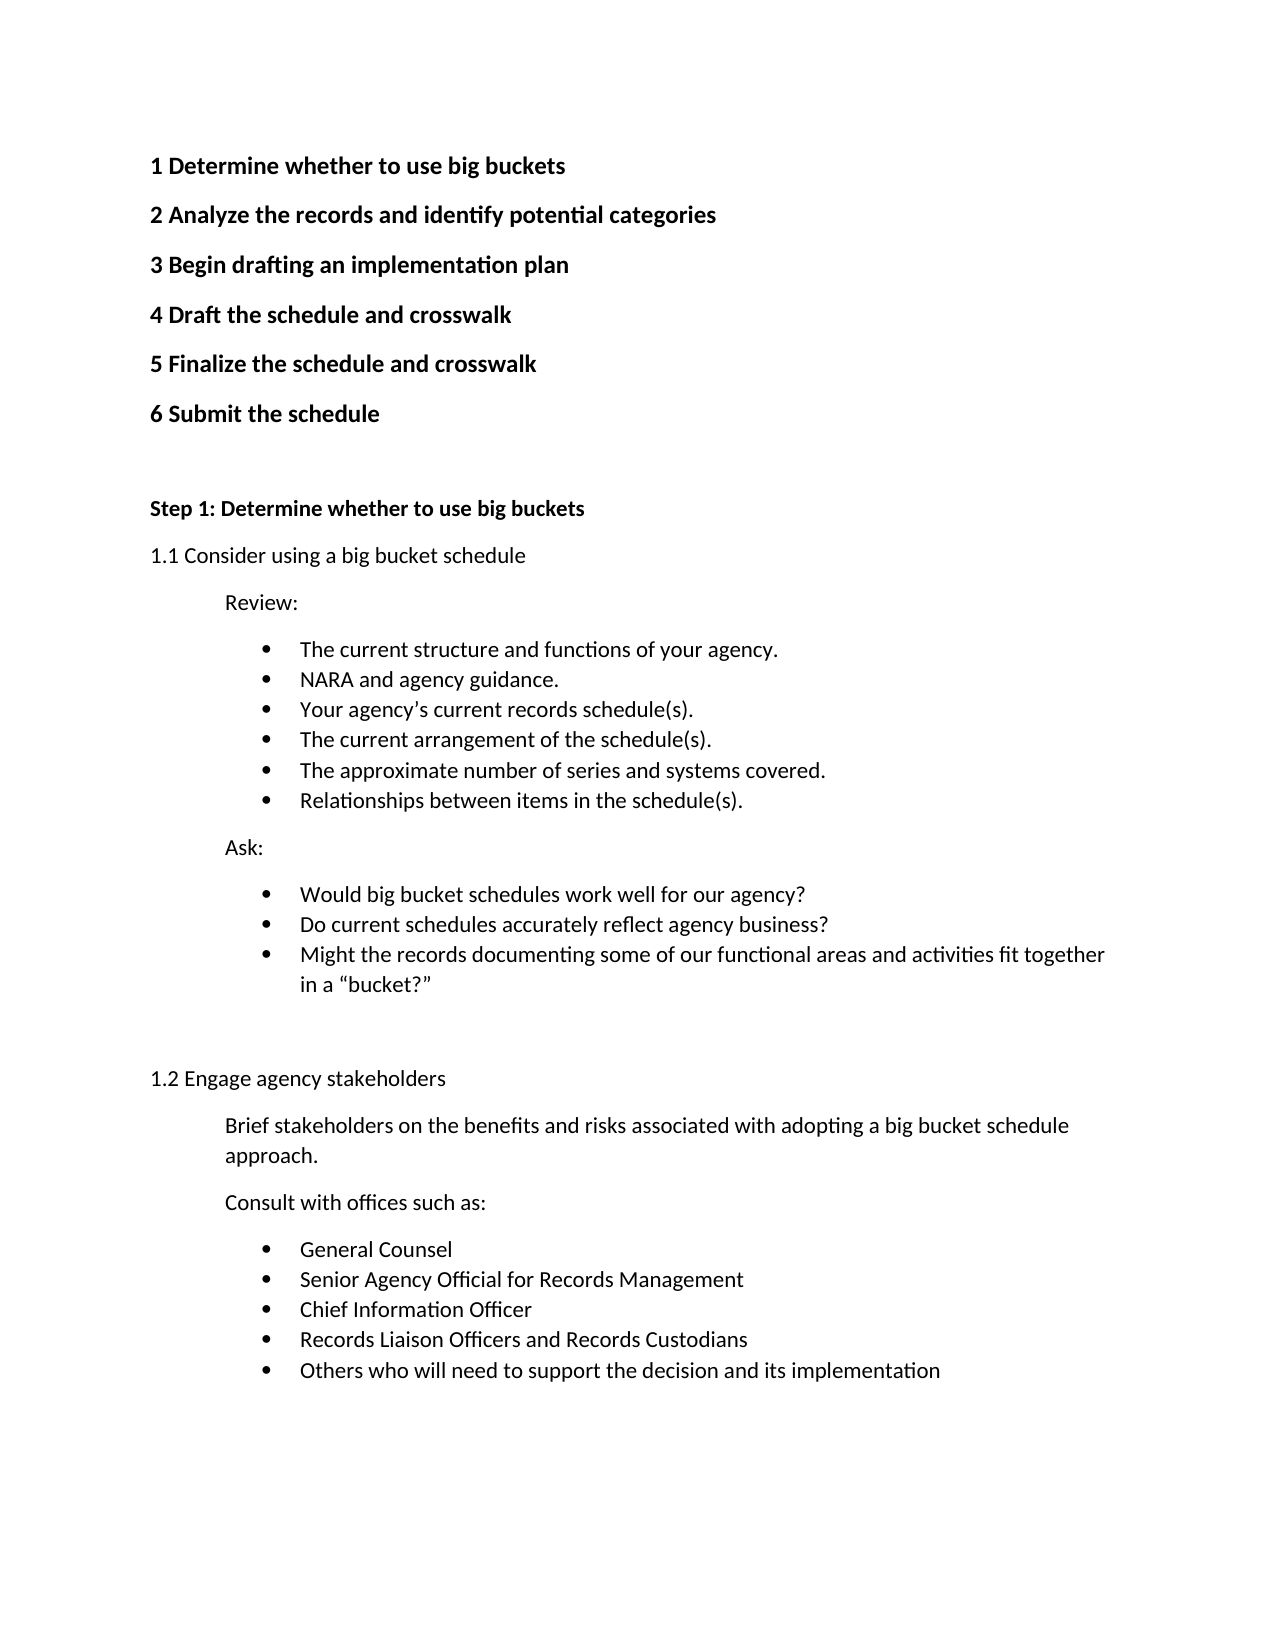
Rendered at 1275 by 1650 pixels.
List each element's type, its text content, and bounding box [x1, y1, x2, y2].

list Your agency’s current records schedule(s). [262, 695, 1125, 723]
list NARA and agency guidance. [262, 665, 1125, 693]
text 4 Draft the schedule and crosswalk [150, 299, 1125, 329]
list Would big bucket schedules work well for our agency? [262, 880, 1125, 908]
list The current arrangement of the schedule(s). [262, 726, 1125, 754]
list Might the records documenting some of our functional areas and activities fit together in a “bucket?” [262, 940, 1125, 998]
list Records Liaison Officers and Records Custodians [262, 1326, 1125, 1354]
text 2 Analyze the records and identify potential categories [150, 199, 1125, 230]
list Relationships between items in the schedule(s). [262, 786, 1125, 814]
list Chief Information Officer [262, 1295, 1125, 1323]
text 1 Determine whether to use big buckets [150, 150, 1125, 181]
list Others who will need to support the decision and its implementation [262, 1356, 1125, 1384]
text Brief stakeholders on the benefits and risks associated with adopting a big bucket schedule approach. [225, 1111, 1125, 1169]
text 1.2 Engage agency stakeholders [150, 1064, 1125, 1092]
text Ask: [225, 833, 1125, 861]
list Senior Agency Official for Records Management [262, 1265, 1125, 1293]
text Step 1: Determine whether to use big buckets [150, 494, 1125, 522]
text 5 Finalize the schedule and crosswalk [150, 348, 1125, 379]
text 1.1 Consider using a big bucket schedule [150, 541, 1125, 569]
text 6 Submit the schedule [150, 398, 1125, 428]
list The current structure and functions of your agency. [262, 635, 1125, 663]
text Review: [225, 588, 1125, 616]
text 3 Begin drafting an implementation plan [150, 249, 1125, 280]
text Consult with offices such as: [225, 1188, 1125, 1216]
list The approximate number of series and systems covered. [262, 756, 1125, 784]
list General Counsel [262, 1235, 1125, 1263]
list Do current schedules accurately reflect agency business? [262, 910, 1125, 938]
